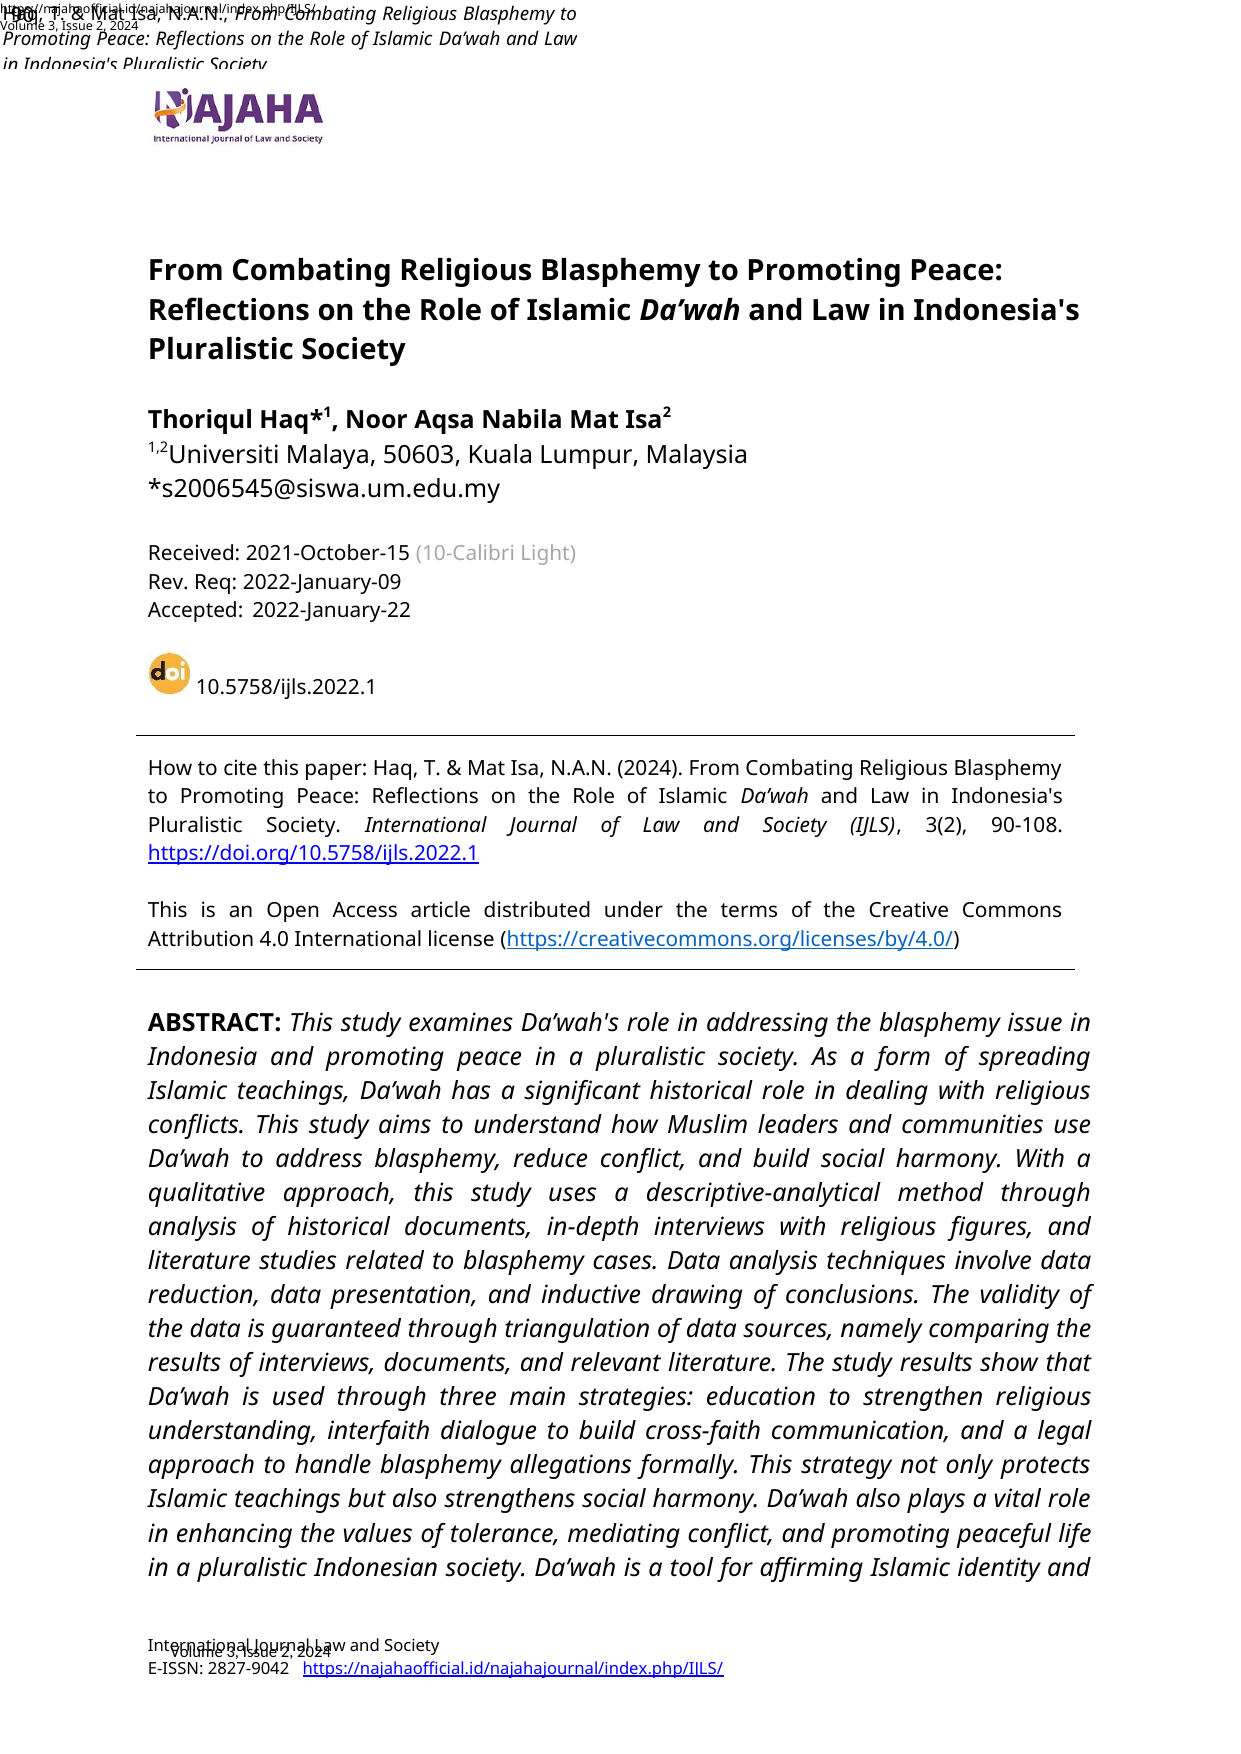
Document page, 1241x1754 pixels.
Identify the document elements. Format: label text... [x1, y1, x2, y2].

text Rev. Req: 2022-January-09 [148, 567, 1016, 595]
text From Combating Religious Blasphemy to Promoting Peace: Reflections on the Role of Islamic Da’wah and Law in Indonesia's Pluralistic Society [148, 249, 1092, 368]
text *s2006545@siswa.um.edu.my [148, 470, 1092, 504]
picture [147, 652, 191, 695]
text 10.5758/ijls.2022.1 [148, 652, 1016, 701]
text Accepted: 2022-January-22 [148, 595, 1016, 624]
picture [147, 75, 328, 158]
text Thoriqul Haq*1, Noor Aqsa Nabila Mat Isa2 [148, 402, 1092, 436]
text Received: 2021-October-15 (10-Calibri Light) [148, 538, 1016, 567]
table_header How to cite this paper: Haq, T. & Mat Isa, N.A.N. (2024). From Combating Religious Blasphemy to Promoting Peace: Reflections on the Role of Islamic Da’wah and Law in Indonesia's Pluralistic Society. International Journal of Law and Society (IJLS), 3(2), 90-108. https://doi.org/10.5758/ijls.2022.1 This is an Open Access article distributed under the terms of the Creative Commons Attribution 4.0 International license (https://creativecommons.org/licenses/by/4.0/) [136, 736, 1074, 969]
text 1,2Universiti Malaya, 50603, Kuala Lumpur, Malaysia [148, 436, 1092, 470]
